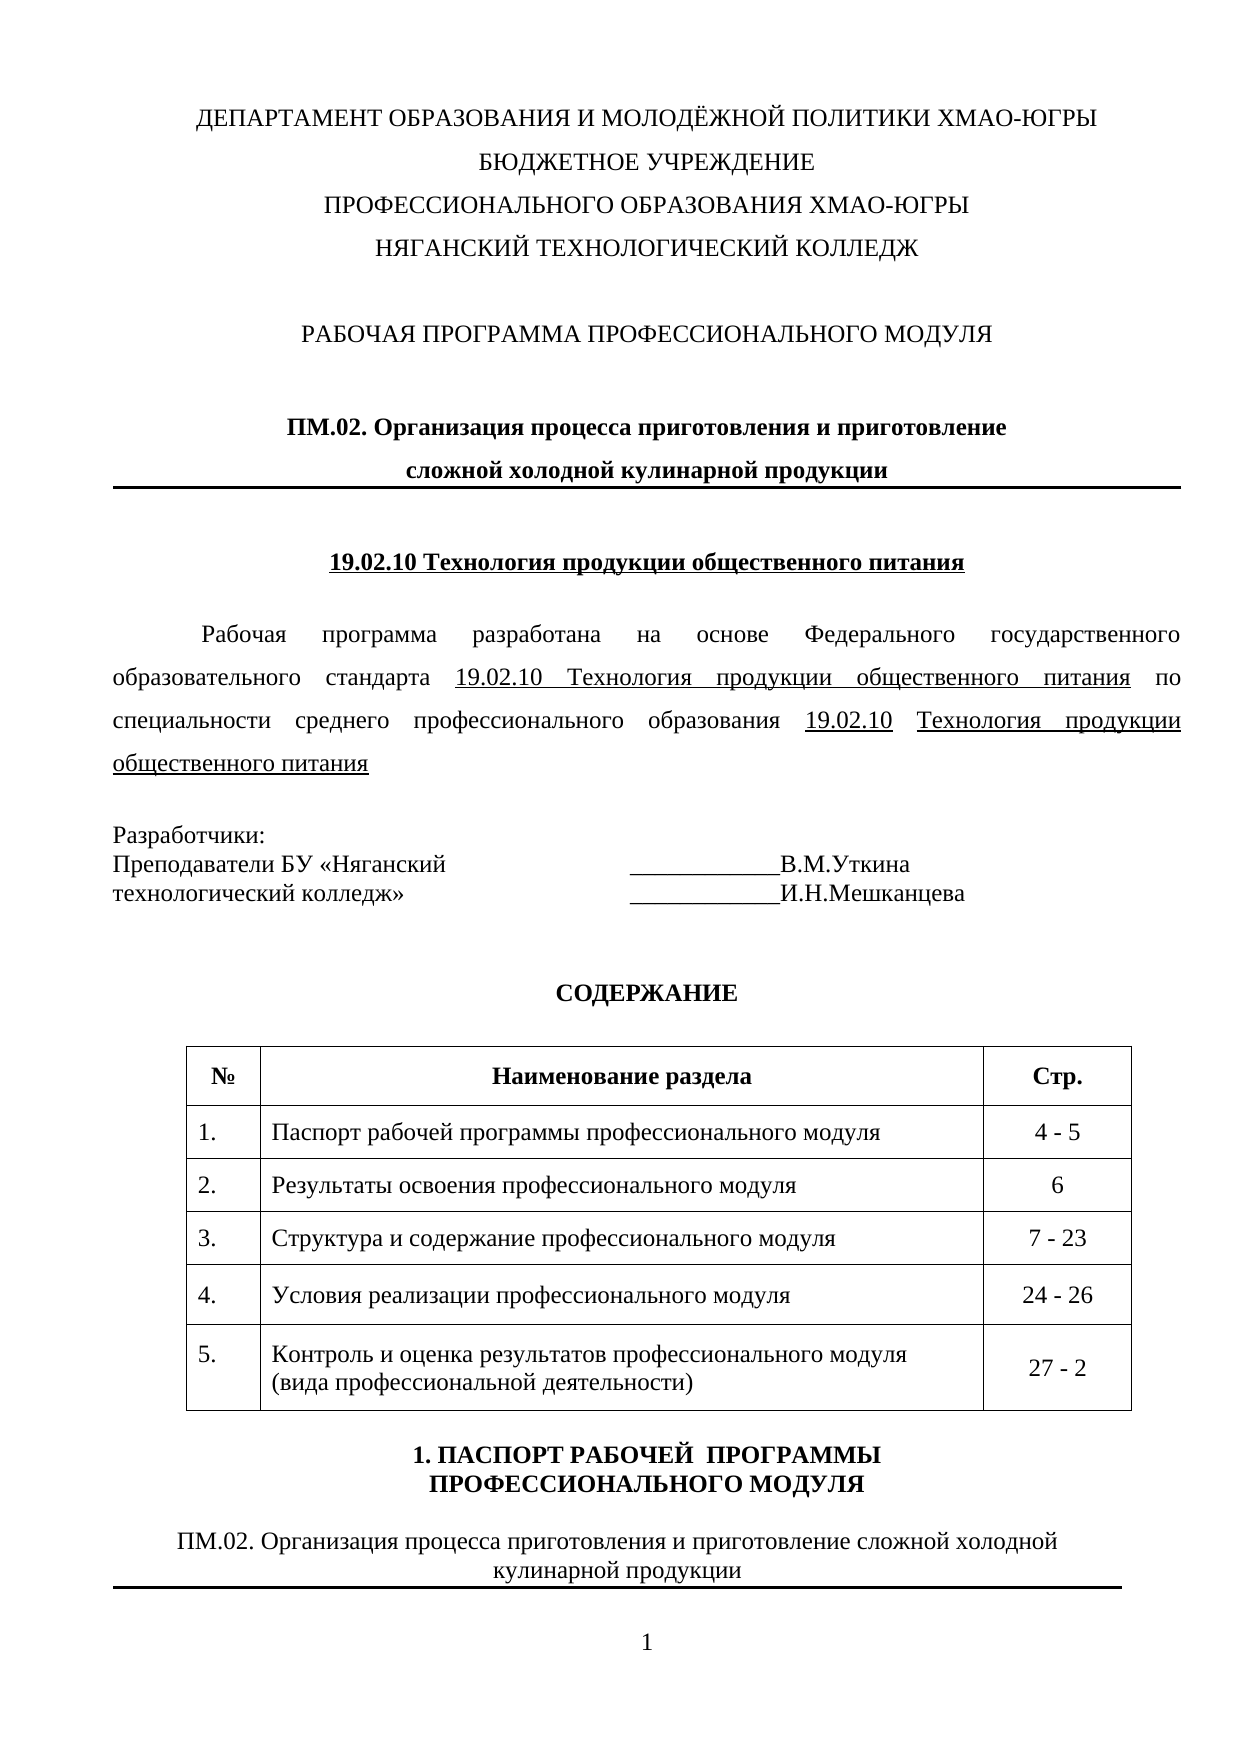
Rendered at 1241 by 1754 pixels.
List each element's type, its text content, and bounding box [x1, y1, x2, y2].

table_cell 7 - 23 [984, 1212, 1131, 1264]
text РАБОЧАЯ ПРОГРАММА ПРОФЕССИОНАЛЬНОГО МОДУЛЯ [112, 319, 1181, 348]
text 19.02.10 Технология продукции общественного питания [112, 547, 1181, 576]
text НЯГАНСКИЙ ТЕХНОЛОГИЧЕСКИЙ КОЛЛЕДЖ [112, 233, 1181, 262]
text ПМ.02. Организация процесса приготовления и приготовление [112, 412, 1181, 441]
text ПРОФЕССИОНАЛЬНОГО МОДУЛЯ [112, 1469, 1181, 1498]
text Рабочая программа разработана на основе Федерального государственного образовательного стандарта 19.02.10 Технология продукции общественного питания по специальности среднего профессионального образования 19.02.10 Технология продукции общественного питания [112, 619, 1181, 777]
table_cell Результаты освоения профессионального модуля [261, 1159, 983, 1211]
table_cell Условия реализации профессионального модуля [261, 1265, 983, 1323]
table_cell 4. [187, 1265, 260, 1323]
table_cell 27 - 2 [984, 1325, 1131, 1410]
text БЮДЖЕТНОЕ УЧРЕЖДЕНИЕ [112, 147, 1181, 175]
text ПМ.02. Организация процесса приготовления и приготовление сложной холодной кулинарной продукции [112, 1526, 1122, 1589]
table_cell Паспорт рабочей программы профессионального модуля [261, 1106, 983, 1158]
table_cell Структура и содержание профессионального модуля [261, 1212, 983, 1264]
subtitle СОДЕРЖАНИЕ [112, 978, 1181, 1007]
table_cell 6 [984, 1159, 1131, 1211]
table_cell 5. [187, 1325, 260, 1410]
table_cell 3. [187, 1212, 260, 1264]
table_cell 2. [187, 1159, 260, 1211]
table_header Разработчики: Преподаватели БУ «Няганский технологический колледж» [101, 791, 619, 935]
text сложной холодной кулинарной продукции [112, 456, 1181, 489]
table_cell Контроль и оценка результатов профессионального модуля (вида профессиональной деятельности) [261, 1325, 983, 1410]
table_header № [187, 1047, 260, 1104]
text ПРОФЕССИОНАЛЬНОГО ОБРАЗОВАНИЯ ХМАО-ЮГРЫ [112, 190, 1181, 218]
table_header ____________В.М.Уткина ____________И.Н.Мешканцева [619, 791, 1162, 935]
text 1. паспорт РАБОЧЕЙ ПРОГРАММЫ [112, 1440, 1181, 1469]
table_cell 24 - 26 [984, 1265, 1131, 1323]
text ДЕПАРТАМЕНТ ОБРАЗОВАНИЯ И МОЛОДЁЖНОЙ ПОЛИТИКИ ХМАО-ЮГРЫ [112, 103, 1181, 132]
table_header Стр. [984, 1047, 1131, 1104]
table_cell 1. [187, 1106, 260, 1158]
table_header Наименование раздела [261, 1047, 983, 1104]
table_cell 4 - 5 [984, 1106, 1131, 1158]
